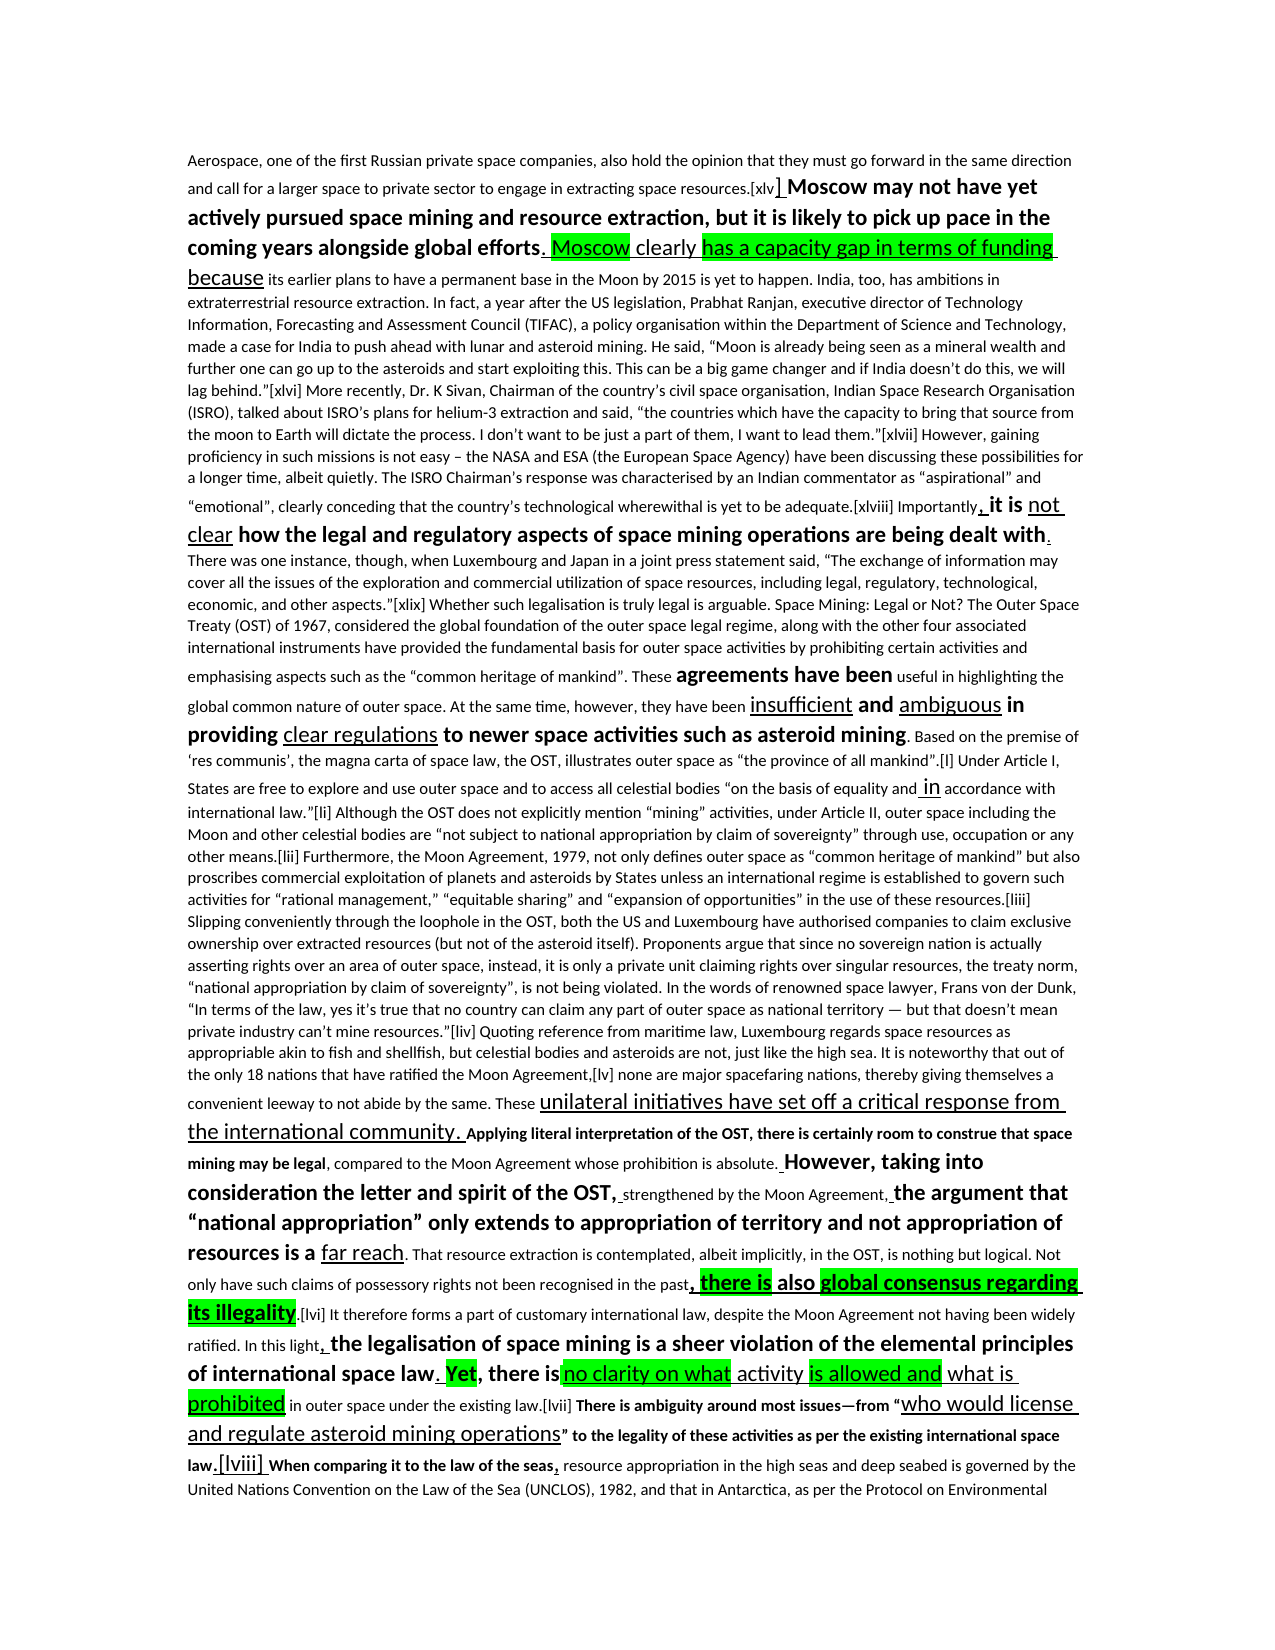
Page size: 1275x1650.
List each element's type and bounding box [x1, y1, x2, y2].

text [187, 150, 1087, 1499]
